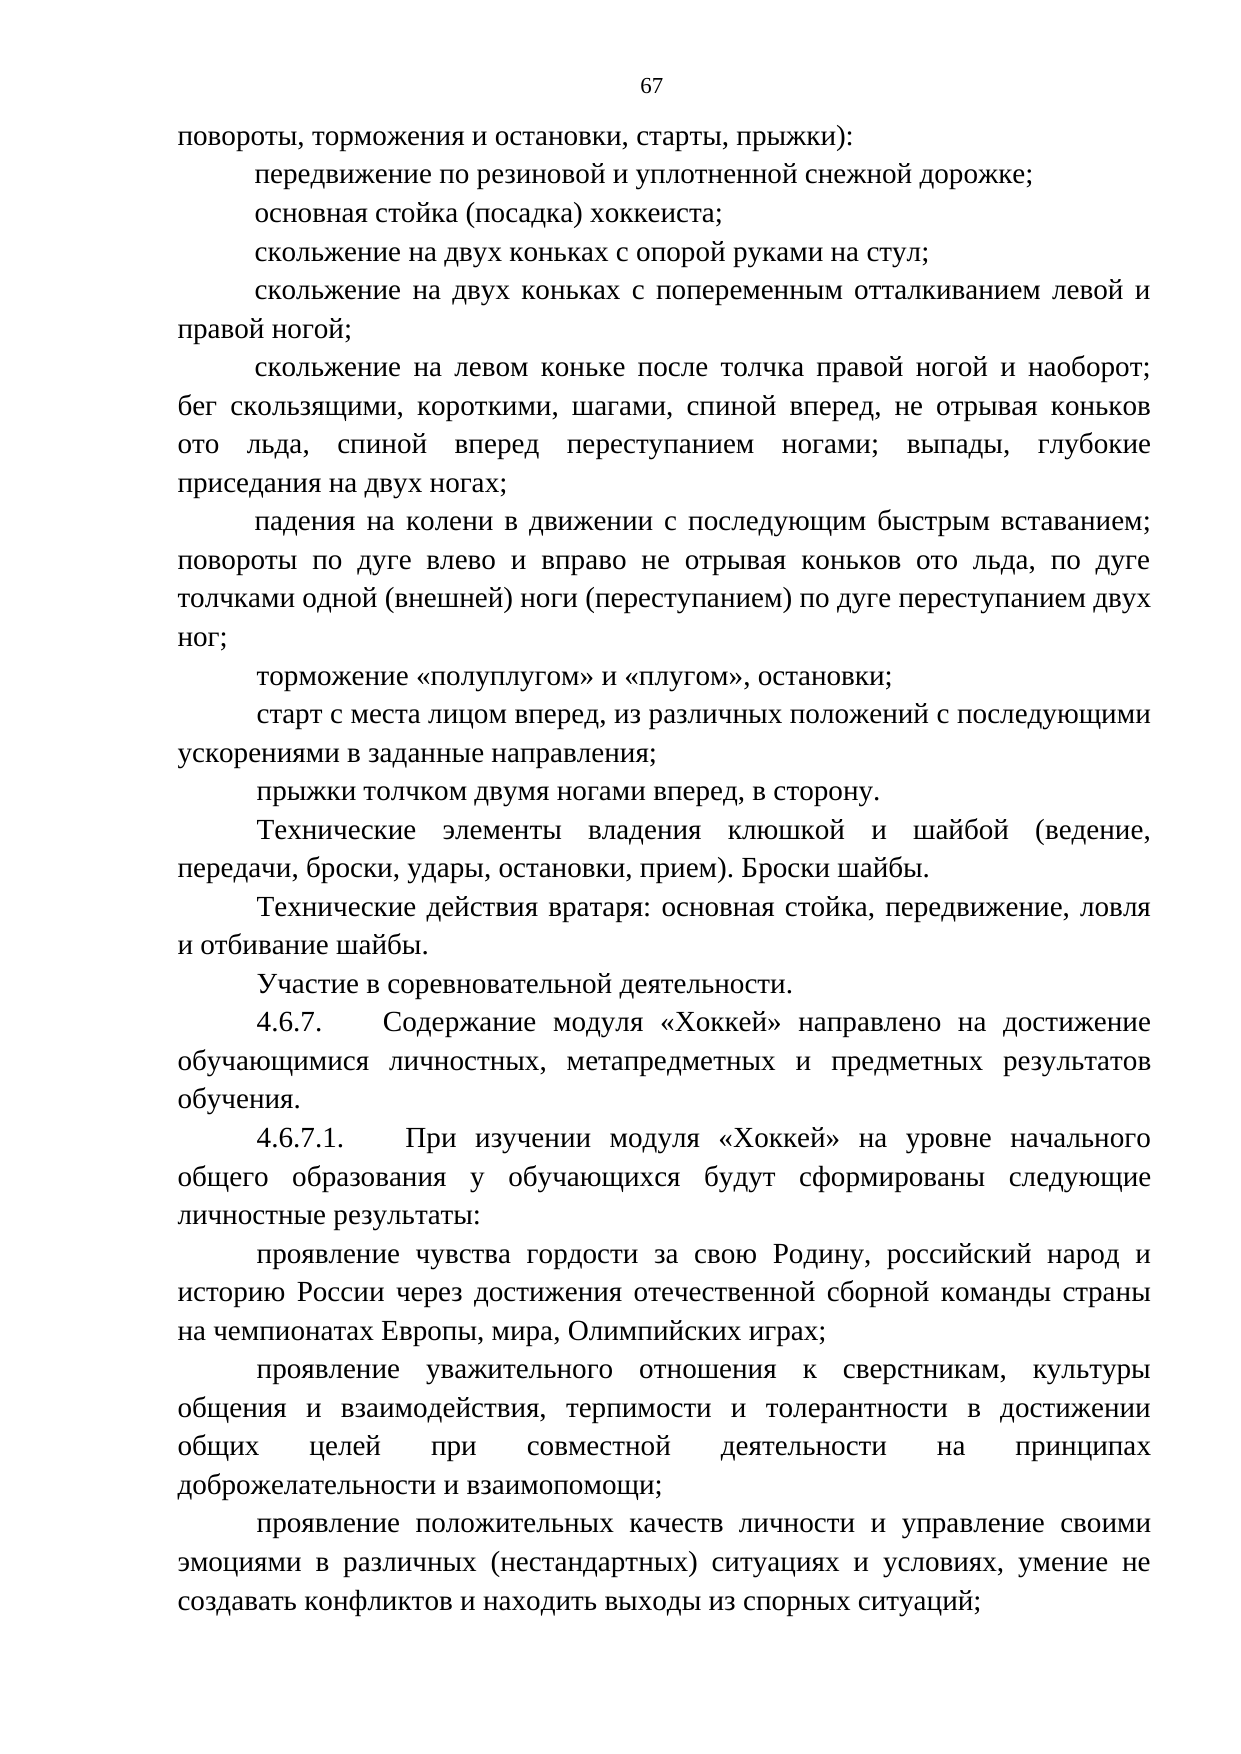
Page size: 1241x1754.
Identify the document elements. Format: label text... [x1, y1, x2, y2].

text падения на колени в движении с последующим быстрым вставанием; повороты по дуге влево и вправо не отрывая коньков ото льда, по дуге толчками одной (внешней) ноги (переступанием) по дуге переступанием двух ног; [177, 503, 1152, 653]
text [177, 118, 1152, 152]
text основная стойка (посадка) хоккеиста; [177, 195, 1152, 229]
text старт с места лицом вперед, из различных положений с последующими ускорениями в заданные направления; [177, 696, 1152, 768]
text передвижение по резиновой и уплотненной снежной дорожке; [177, 157, 1152, 190]
text прыжки толчком двумя ногами вперед, в сторону. [177, 773, 1152, 807]
text Участие в соревновательной деятельности. [177, 966, 1152, 999]
text скольжение на двух коньках с опорой руками на стул; [177, 234, 1152, 267]
text скольжение на двух коньках с попеременным отталкиванием левой и правой ногой; [177, 272, 1152, 344]
list При изучении модуля «Хоккей» на уровне начального общего образования у обучающихся будут сформированы следующие личностные результаты: [177, 1120, 1152, 1231]
text Технические элементы владения клюшкой и шайбой (ведение, передачи, броски, удары, остановки, прием). Броски шайбы. [177, 812, 1152, 884]
text проявление уважительного отношения к сверстникам, культуры общения и взаимодействия, терпимости и толерантности в достижении общих целей при совместной деятельности на принципах доброжелательности и взаимопомощи; [177, 1351, 1152, 1501]
text проявление положительных качеств личности и управление своими эмоциями в различных (нестандартных) ситуациях и условиях, умение не создавать конфликтов и находить выходы из спорных ситуаций; [177, 1506, 1152, 1616]
text проявление чувства гордости за свою Родину, российский народ и историю России через достижения отечественной сборной команды страны на чемпионатах Европы, мира, Олимпийских играх; [177, 1236, 1152, 1346]
text Технические действия вратаря: основная стойка, передвижение, ловля и отбивание шайбы. [177, 889, 1152, 961]
text скольжение на левом коньке после толчка правой ногой и наоборот; бег скользящими, короткими, шагами, спиной вперед, не отрывая коньков ото льда, спиной вперед переступанием ногами; выпады, глубокие приседания на двух ногах; [177, 349, 1152, 498]
list Содержание модуля «Хоккей» направлено на достижение обучающимися личностных, метапредметных и предметных результатов обучения. [177, 1004, 1152, 1115]
text торможение «полуплугом» и «плугом», остановки; [177, 658, 1152, 691]
